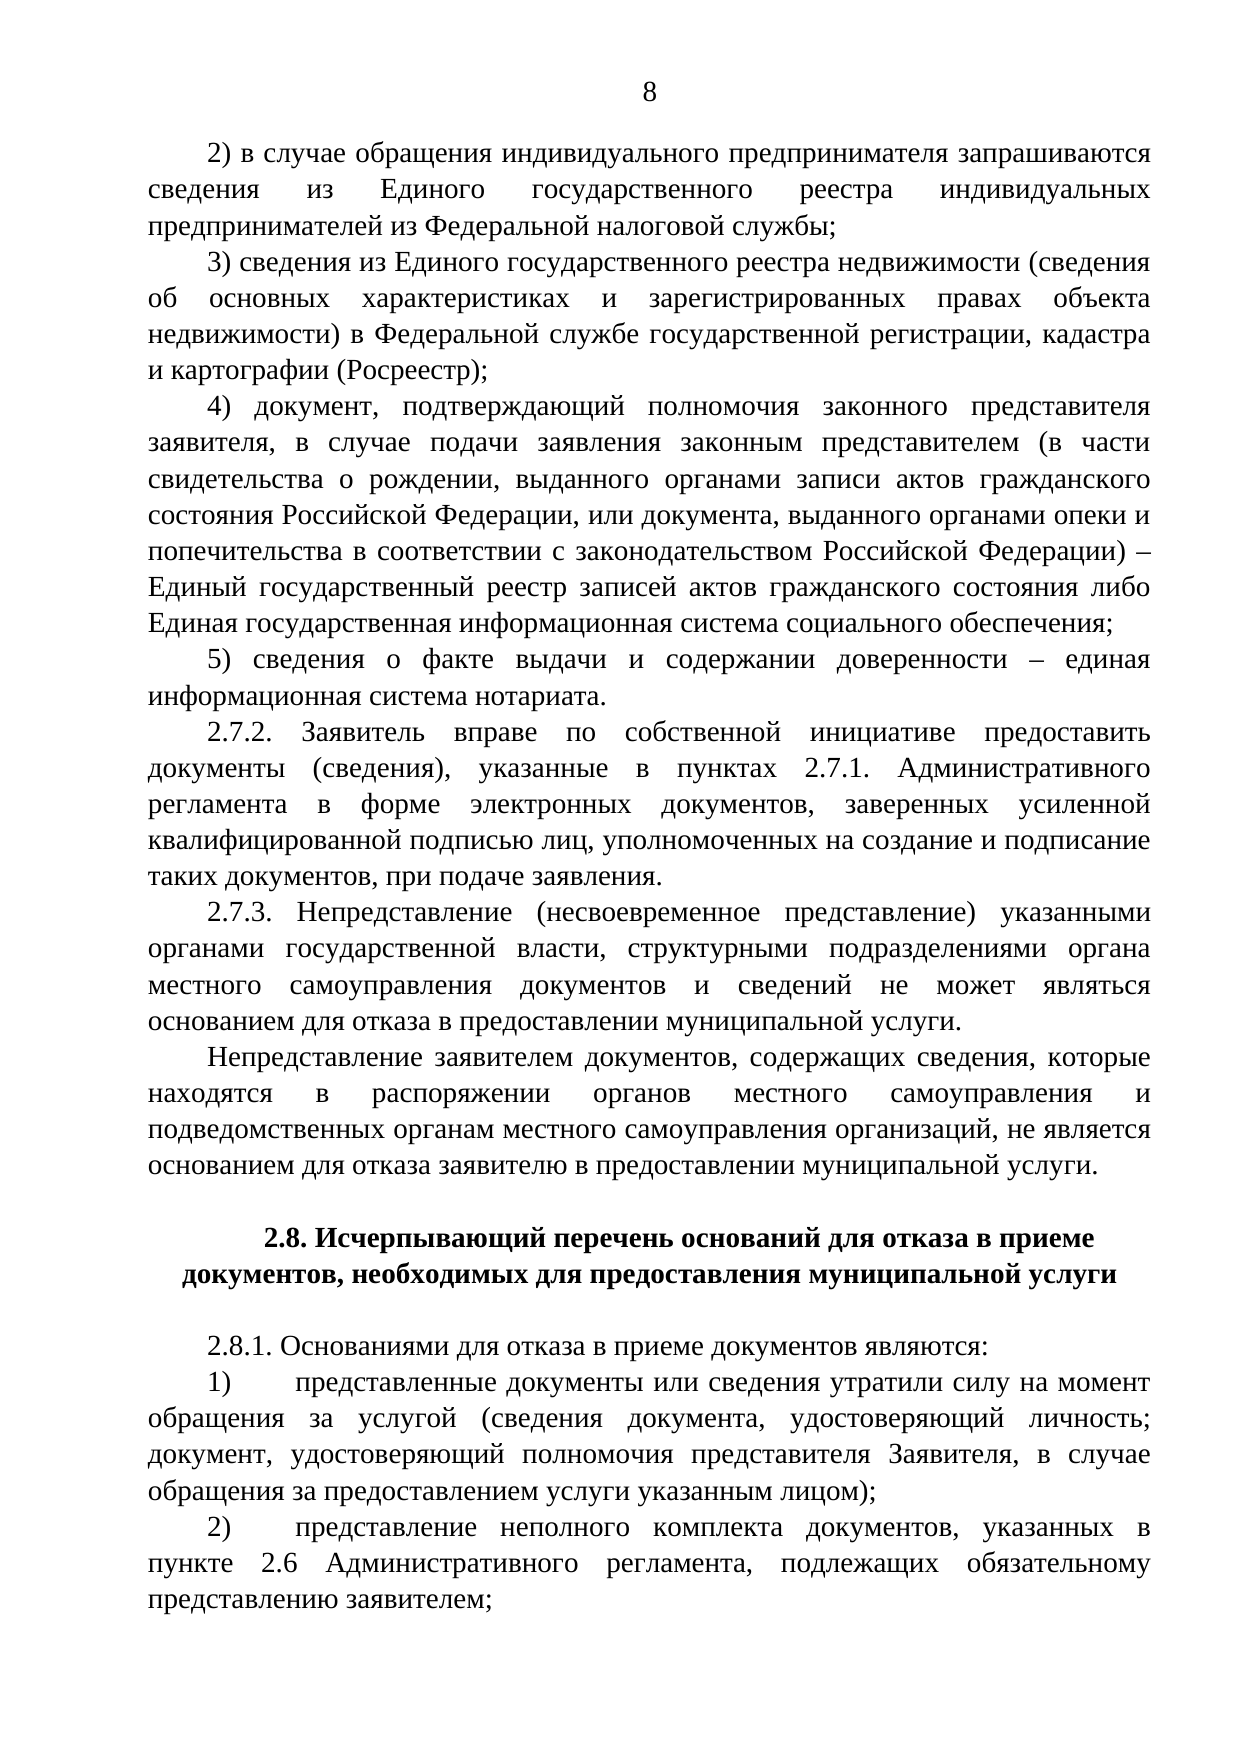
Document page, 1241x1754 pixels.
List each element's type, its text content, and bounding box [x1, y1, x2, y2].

text 2) представление неполного комплекта документов, указанных в пункте 2.6 Административного регламента, подлежащих обязательному представлению заявителем; [148, 1509, 1152, 1615]
text 2.8. Исчерпывающий перечень оснований для отказа в приеме документов, необходимых для предоставления муниципальной услуги [148, 1220, 1152, 1289]
text 2.7.3. Непредставление (несвоевременное представление) указанными органами государственной власти, структурными подразделениями органа местного самоуправления документов и сведений не может являться основанием для отказа в предоставлении муниципальной услуги. [148, 894, 1152, 1036]
text 2.7.2. Заявитель вправе по собственной инициативе предоставить документы (сведения), указанные в пунктах 2.7.1. Административного регламента в форме электронных документов, заверенных усиленной квалифицированной подписью лиц, уполномоченных на создание и подписание таких документов, при подаче заявления. [148, 714, 1152, 892]
text 2.8.1. Основаниями для отказа в приеме документов являются: [148, 1328, 1152, 1362]
text 2) в случае обращения индивидуального предпринимателя запрашиваются сведения из Единого государственного реестра индивидуальных предпринимателей из Федеральной налоговой службы; [148, 135, 1152, 241]
text 1) представленные документы или сведения утратили силу на момент обращения за услугой (сведения документа, удостоверяющий личность; документ, удостоверяющий полномочия представителя Заявителя, в случае обращения за предоставлением услуги указанным лицом); [148, 1364, 1152, 1506]
text 5) сведения о факте выдачи и содержании доверенности – единая информационная система нотариата. [148, 641, 1152, 711]
text Непредставление заявителем документов, содержащих сведения, которые находятся в распоряжении органов местного самоуправления и подведомственных органам местного самоуправления организаций, не является основанием для отказа заявителю в предоставлении муниципальной услуги. [148, 1039, 1152, 1181]
text 4) документ, подтверждающий полномочия законного представителя заявителя, в случае подачи заявления законным представителем (в части свидетельства о рождении, выданного органами записи актов гражданского состояния Российской Федерации, или документа, выданного органами опеки и попечительства в соответствии с законодательством Российской Федерации) – Единый государственный реестр записей актов гражданского состояния либо Единая государственная информационная система социального обеспечения; [148, 388, 1152, 639]
text 3) сведения из Единого государственного реестра недвижимости (сведения об основных характеристиках и зарегистрированных правах объекта недвижимости) в Федеральной службе государственной регистрации, кадастра и картографии (Росреестр); [148, 244, 1152, 386]
